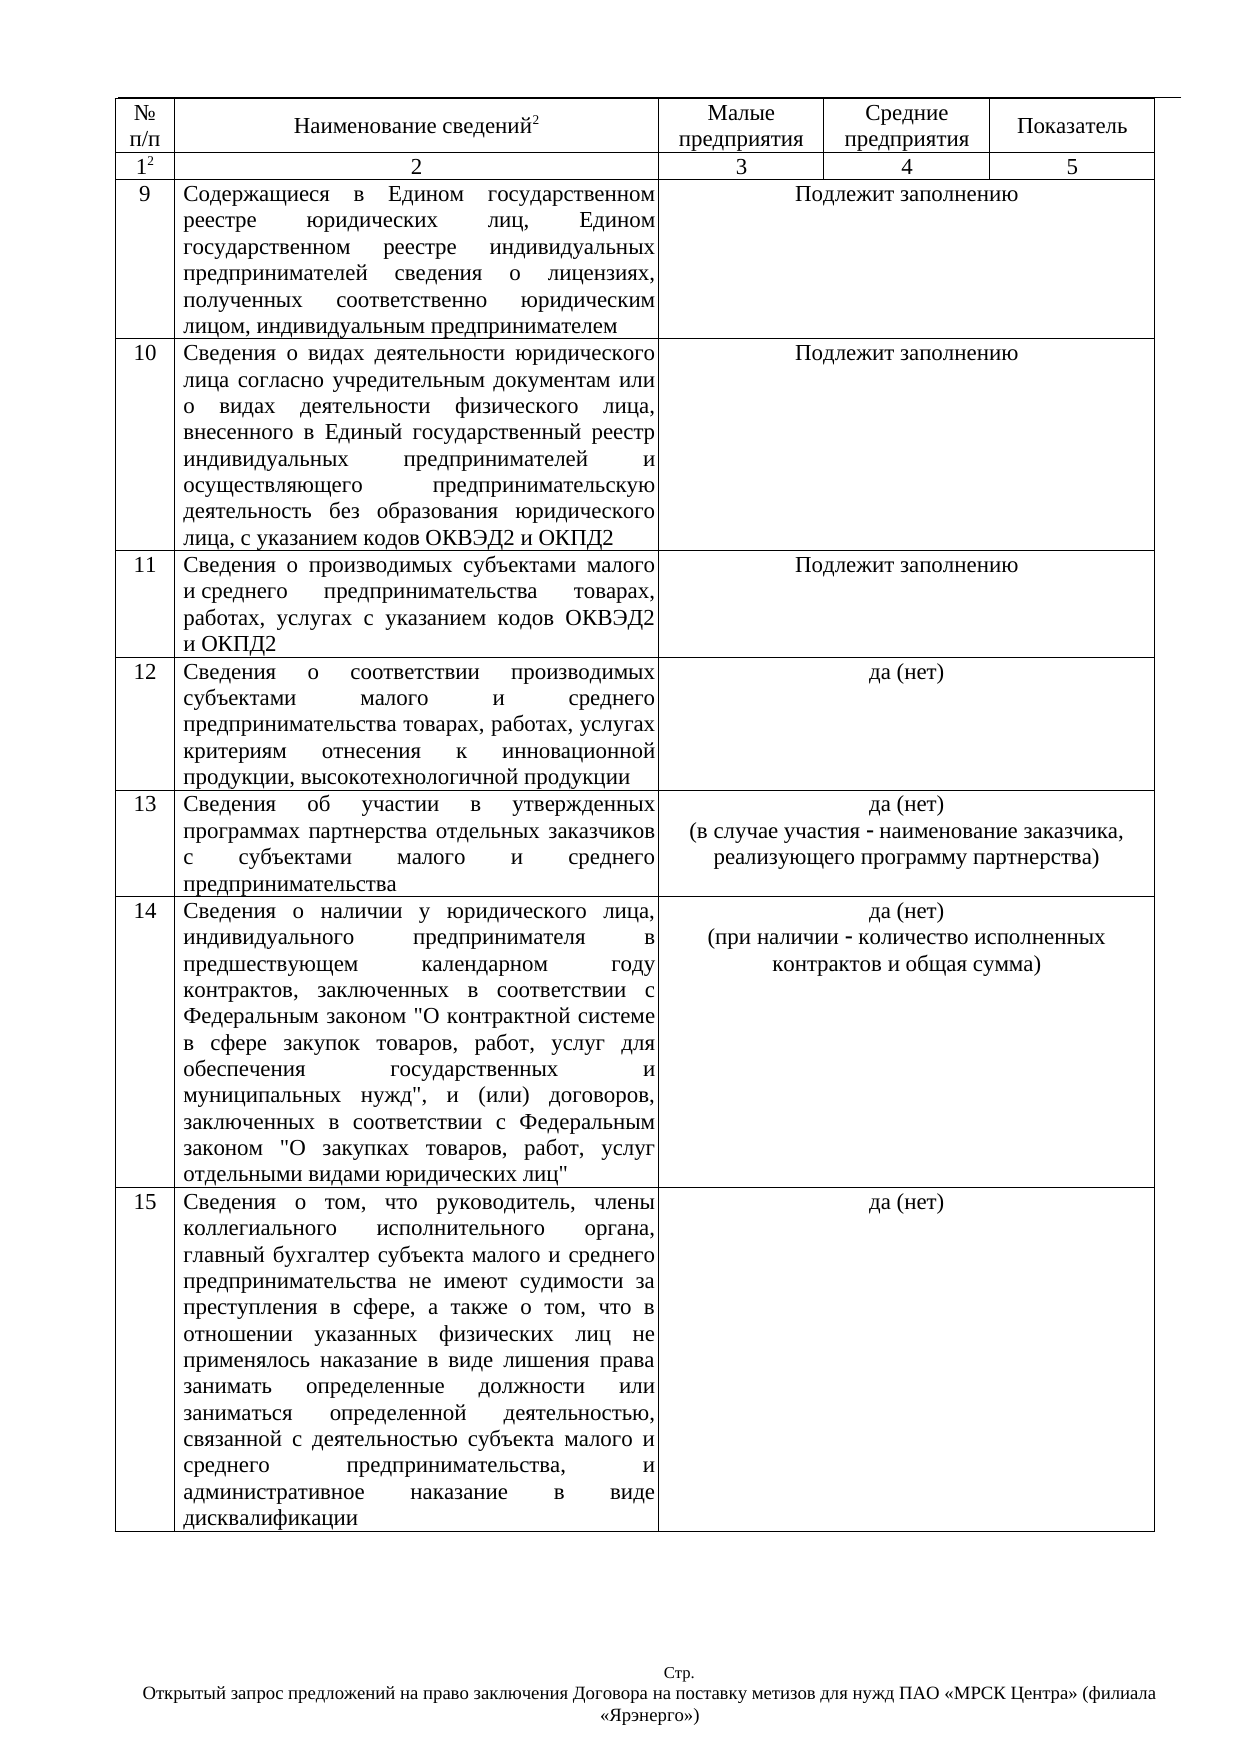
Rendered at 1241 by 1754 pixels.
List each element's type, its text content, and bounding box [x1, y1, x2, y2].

table_cell 5 [990, 153, 1154, 179]
table_cell 9 [116, 180, 174, 338]
table_header Наименование сведений2 [175, 99, 658, 152]
table_cell 2 [175, 153, 658, 179]
table_cell 3 [659, 153, 823, 179]
table_cell да (нет) [659, 658, 1154, 789]
table_cell да (нет) (при наличии количество исполненных контрактов и общая сумма) [659, 897, 1154, 1187]
table_cell Сведения об участии в утвержденных программах партнерства отдельных заказчиков с субъектами малого и среднего предпринимательства [175, 791, 658, 896]
table_cell 11 [116, 551, 174, 657]
table_header Малые предприятия [659, 99, 823, 152]
table_cell 12 [116, 153, 174, 179]
table_cell Сведения о том, что руководитель, члены коллегиального исполнительного органа, главный бухгалтер субъекта малого и среднего предпринимательства не имеют судимости за преступления в сфере, а также о том, что в отношении указанных физических лиц не применялось наказание в виде лишения права занимать определенные должности или заниматься определенной деятельностью, связанной с деятельностью субъекта малого и среднего предпринимательства, и административное наказание в виде дисквалификации [175, 1188, 658, 1531]
table_cell Сведения о наличии у юридического лица, индивидуального предпринимателя в предшествующем календарном году контрактов, заключенных в соответствии с Федеральным законом "О контрактной системе в сфере закупок товаров, работ, услуг для обеспечения государственных и муниципальных нужд", и (или) договоров, заключенных в соответствии с Федеральным законом "О закупках товаров, работ, услуг отдельными видами юридических лиц" [175, 897, 658, 1187]
table_cell да (нет) [659, 1188, 1154, 1531]
table_cell Сведения о соответствии производимых субъектами малого и среднего предпринимательства товарах, работах, услугах критериям отнесения к инновационной продукции, высокотехнологичной продукции [175, 658, 658, 789]
table_cell 4 [824, 153, 989, 179]
table_cell Содержащиеся в Едином государственном реестре юридических лиц, Едином государственном реестре индивидуальных предпринимателей сведения о лицензиях, полученных соответственно юридическим лицом, индивидуальным предпринимателем [175, 180, 658, 338]
table_cell 15 [116, 1188, 174, 1531]
table_header № п/п [116, 99, 174, 152]
table_cell Подлежит заполнению [659, 180, 1154, 338]
table_cell да (нет) (в случае участия наименование заказчика, реализующего программу партнерства) [659, 791, 1154, 896]
table_cell Подлежит заполнению [659, 551, 1154, 657]
table_cell 12 [116, 658, 174, 789]
table_header Показатель [990, 99, 1154, 152]
table_cell Сведения о видах деятельности юридического лица согласно учредительным документам или о видах деятельности физического лица, внесенного в Единый государственный реестр индивидуальных предпринимателей и осуществляющего предпринимательскую деятельность без образования юридического лица, с указанием кодов ОКВЭД2 и ОКПД2 [175, 339, 658, 550]
table_cell 14 [116, 897, 174, 1187]
table_header Средние предприятия [824, 99, 989, 152]
table_cell 10 [116, 339, 174, 550]
table_cell Сведения о производимых субъектами малого и среднего предпринимательства товарах, работах, услугах с указанием кодов ОКВЭД2 и ОКПД2 [175, 551, 658, 657]
table_cell Подлежит заполнению [659, 339, 1154, 550]
table_cell 13 [116, 791, 174, 896]
